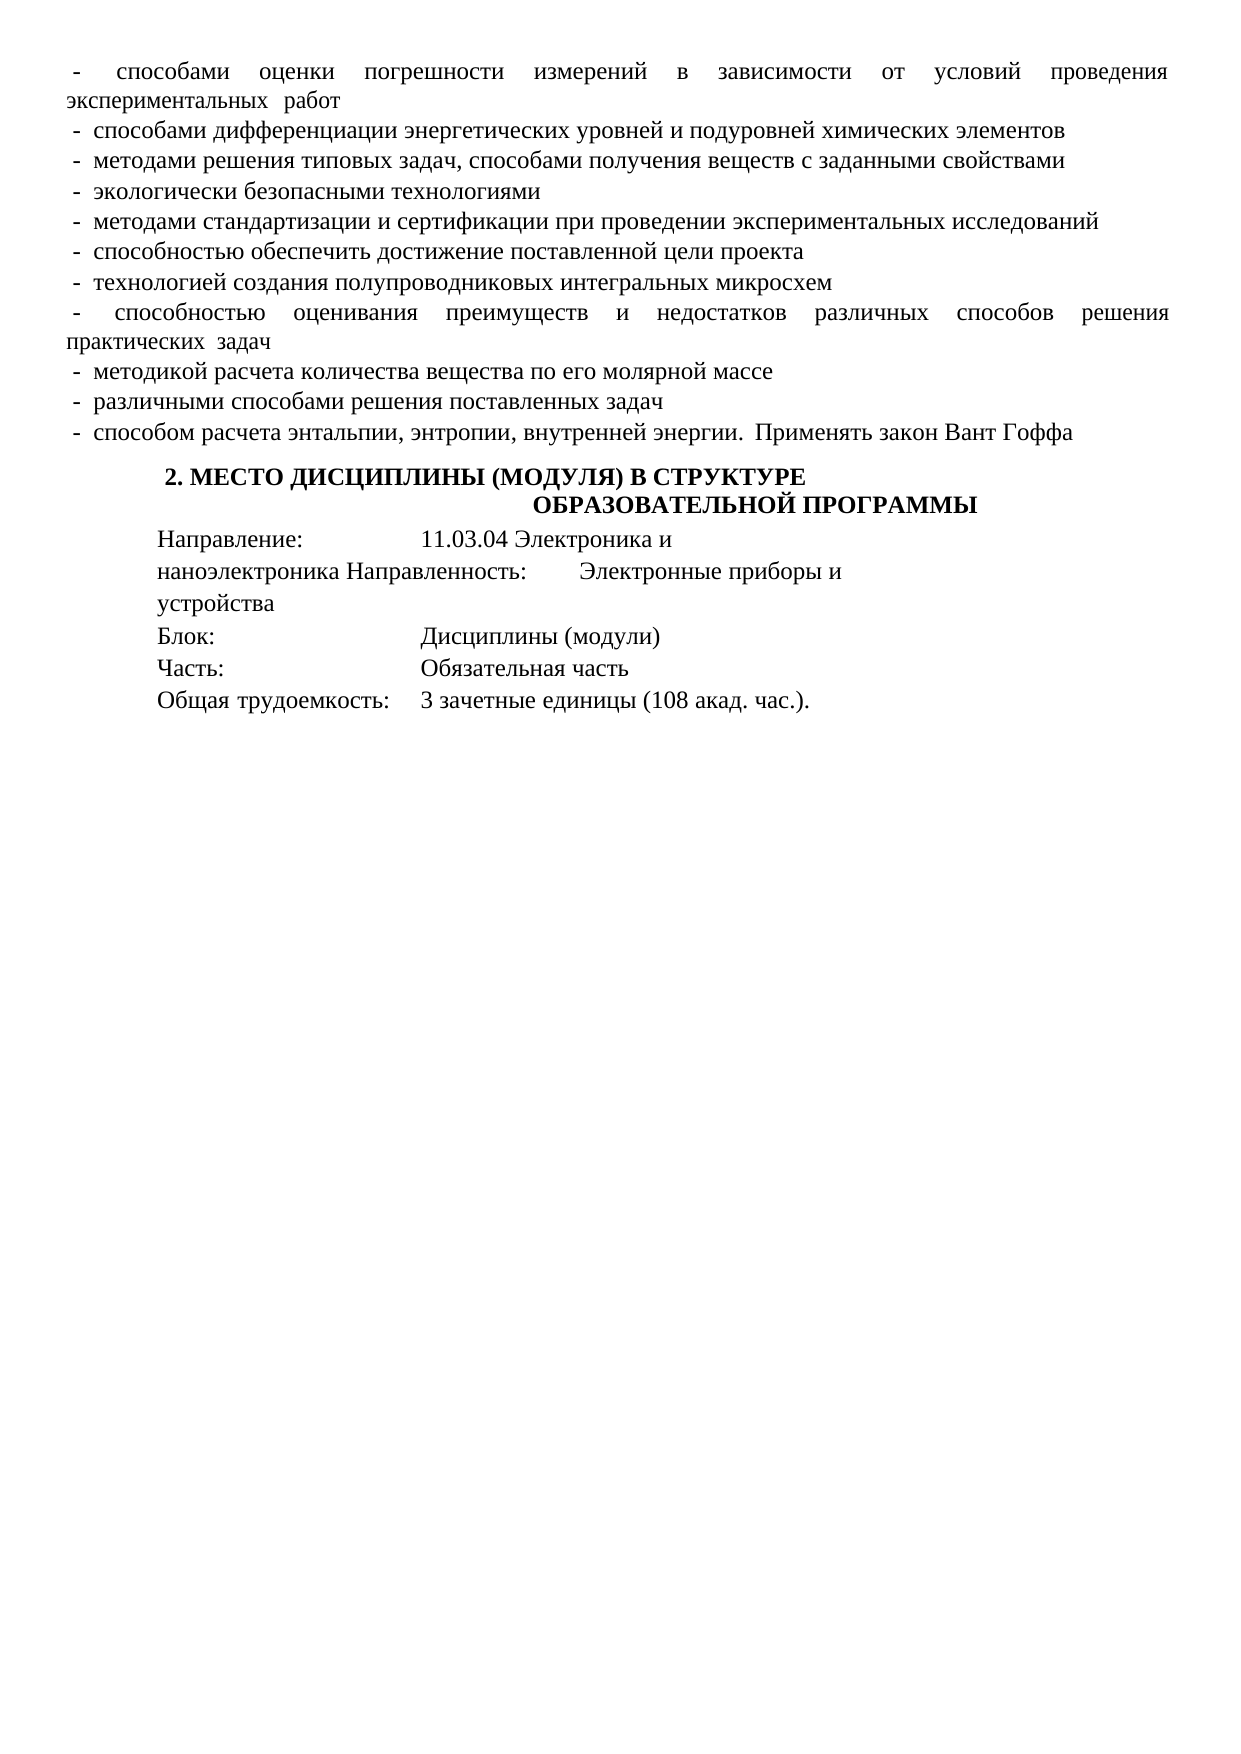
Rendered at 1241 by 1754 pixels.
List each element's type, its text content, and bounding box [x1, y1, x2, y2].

list различными способами решения поставленных задач [72, 386, 1186, 415]
text Общая трудоемкость: 3 зачетные единицы (108 акад. час.). [157, 685, 1186, 714]
list способами оценки погрешности измерений в зависимости от условий проведения экспериментальных работ [66, 56, 1174, 114]
text Направление: 11.03.04 Электроника и наноэлектроника Направленность: Электронные приборы и устройства [157, 524, 853, 617]
list методами решения типовых задач, способами получения веществ с заданными свойствами [72, 146, 1186, 174]
text Блок: Часть: [157, 621, 224, 682]
list способностью обеспечить достижение поставленной цели проекта [72, 236, 1186, 265]
list методикой расчета количества вещества по его молярной массе [72, 356, 1186, 385]
list технологией создания полупроводниковых интегральных микросхем [72, 267, 1186, 296]
list способом расчета энтальпии, энтропии, внутренней энергии. Применять закон Вант Гоффа [72, 417, 1186, 446]
subtitle МЕСТО ДИСЦИПЛИНЫ (МОДУЛЯ) В СТРУКТУРЕ ОБРАЗОВАТЕЛЬНОЙ ПРОГРАММЫ [164, 462, 1063, 519]
list экологически безопасными технологиями [72, 176, 1186, 204]
text Дисциплины (модули) Обязательная часть [420, 621, 803, 682]
list способностью оценивания преимуществ и недостатков различных способов решения практических задач [66, 297, 1173, 354]
list способами дифференциации энергетических уровней и подуровней химических элементов [72, 115, 1186, 144]
list методами стандартизации и сертификации при проведении экспериментальных исследований [72, 206, 1186, 235]
